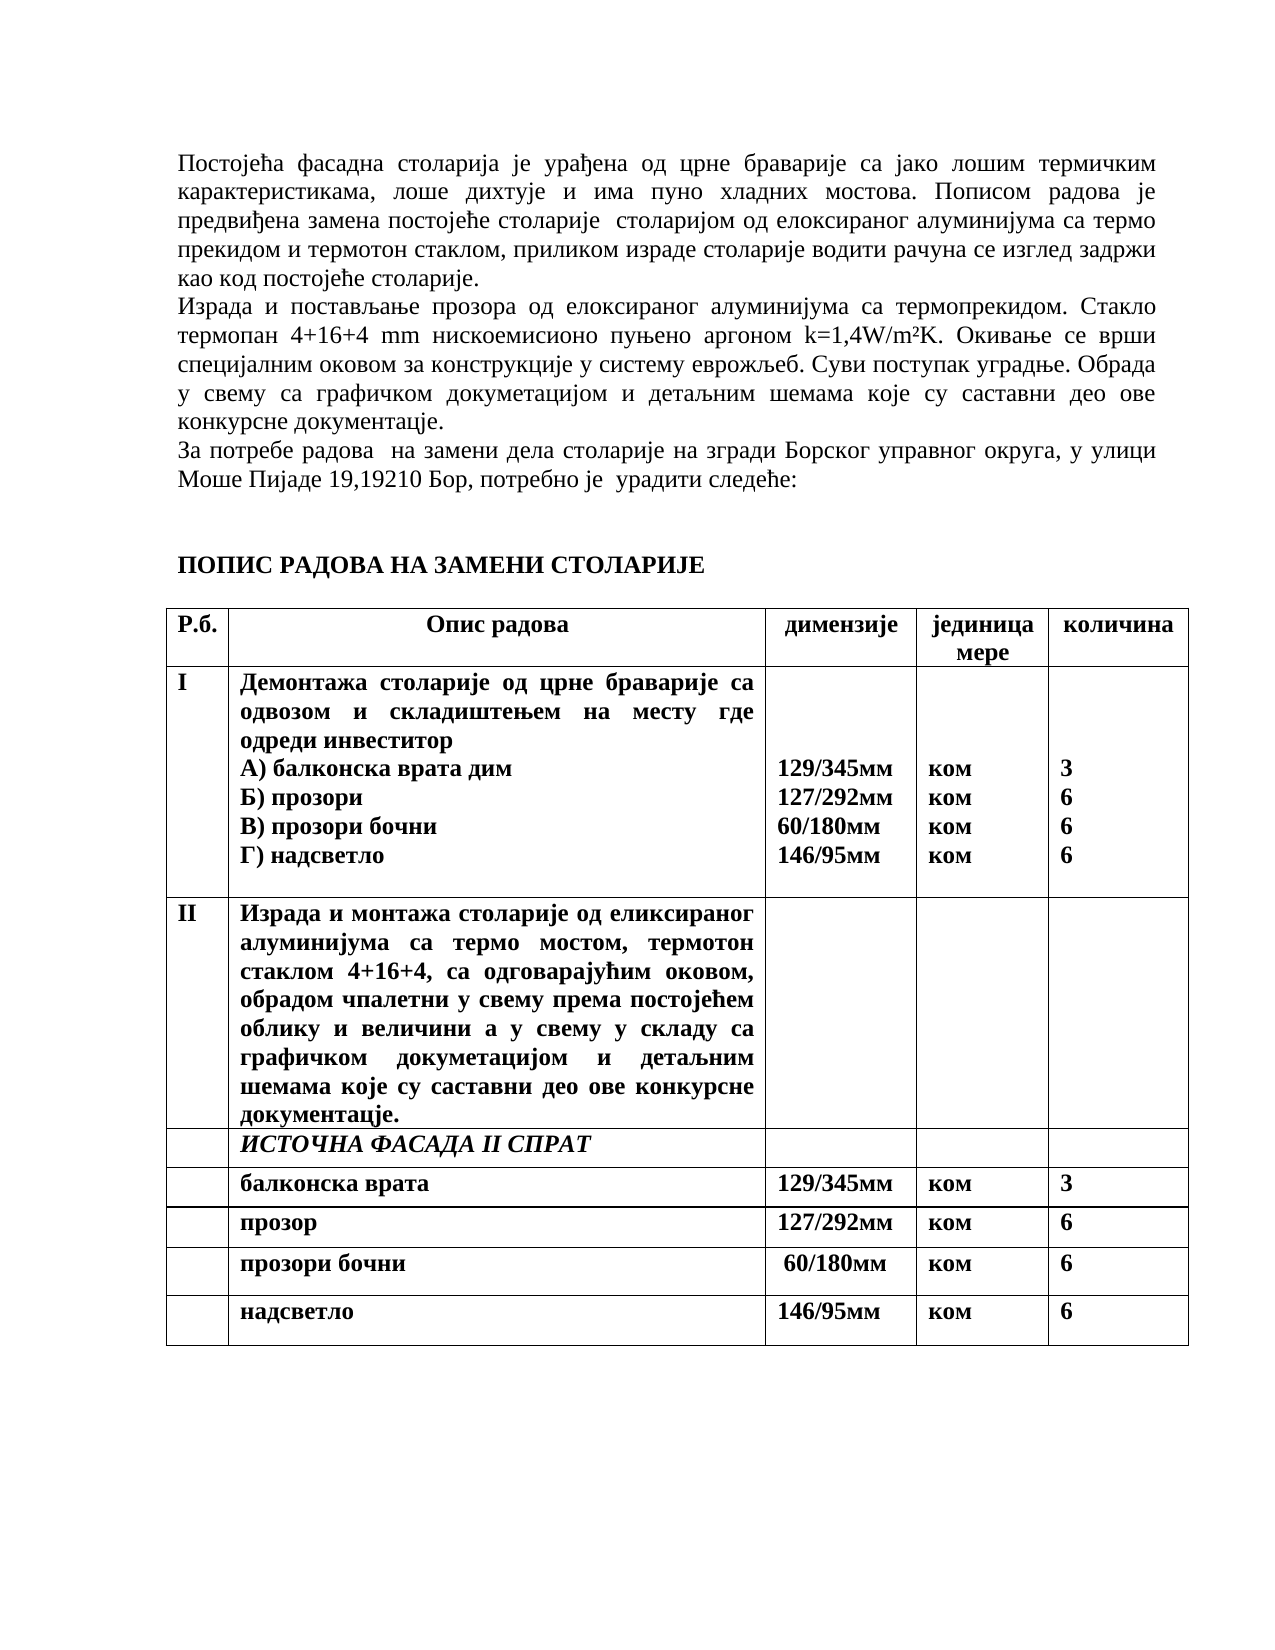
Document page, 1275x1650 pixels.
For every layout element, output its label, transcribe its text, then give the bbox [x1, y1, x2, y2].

table_cell [766, 898, 916, 1128]
table_header Р.б. [167, 609, 228, 666]
table_header количина [1049, 609, 1188, 666]
table_cell I [167, 667, 228, 897]
table_header јединица мере [917, 609, 1048, 666]
table_cell 6 [1049, 1208, 1188, 1247]
table_cell прозор [229, 1208, 765, 1247]
table_cell надсветло [229, 1296, 765, 1345]
table_cell 3 6 6 6 [1049, 667, 1188, 897]
table_cell [917, 898, 1048, 1128]
table_cell [167, 1129, 228, 1167]
text ПОПИС РАДОВА НА ЗАМЕНИ СТОЛАРИЈЕ [177, 550, 1157, 579]
table_cell [1049, 898, 1188, 1128]
table_cell [167, 1168, 228, 1206]
table_cell Израда и монтажа столарије од еликсираног алуминијума са термо мостом, термотон стаклом 4+16+4, са одговарајућим оковом, обрадом чпалетни у свему према постојећем облику и величини а у свему у складу са графичком докуметацијом и детаљним шемама које су саставни део ове конкурсне документацје. [229, 898, 765, 1128]
table_cell ком [917, 1208, 1048, 1247]
table_cell Демонтажа столарије од црне браварије са одвозом и складиштењем на месту где одреди инвеститор А) балконска врата дим Б) прозори В) прозори бочни Г) надсветло [229, 667, 765, 897]
table_cell [167, 1296, 228, 1345]
table_cell 6 [1049, 1296, 1188, 1345]
table_cell 127/292мм [766, 1208, 916, 1247]
table_cell ком [917, 1248, 1048, 1295]
table_cell 60/180мм [766, 1248, 916, 1295]
table_cell прозори бочни [229, 1248, 765, 1295]
table_header Опис радова [229, 609, 765, 666]
table_cell [167, 1248, 228, 1295]
table_cell [766, 1129, 916, 1167]
table_cell 6 [1049, 1248, 1188, 1295]
text За потребе радова на замени дела столарије на згради Борског управног округа, у улици Моше Пијаде 19,19210 Бор, потребно је урадити следеће: [177, 435, 1157, 493]
table_cell 3 [1049, 1168, 1188, 1206]
table_cell 129/345мм [766, 1168, 916, 1206]
table_header димензије [766, 609, 916, 666]
table_cell 129/345мм 127/292мм 60/180мм 146/95мм [766, 667, 916, 897]
table_cell II [167, 898, 228, 1128]
table_cell [1049, 1129, 1188, 1167]
table_cell [167, 1208, 228, 1247]
table_cell балконска врата [229, 1168, 765, 1206]
text Израда и постављање прозора од елоксираног алуминијума са термопрекидом. Стакло термопан 4+16+4 mm нискоемисионо пуњено аргоном k=1,4W/m²K. Окивање се врши специјалним оковом за конструкције у систему еврожљеб. Суви поступак уградње. Обрада у свему са графичком докуметацијом и детаљним шемама које су саставни део ове конкурсне документацје. [177, 291, 1157, 435]
table_cell [917, 1129, 1048, 1167]
table_cell ком [917, 1296, 1048, 1345]
table_cell 146/95мм [766, 1296, 916, 1345]
table_cell ИСТОЧНА ФАСАДА II СПРАТ [229, 1129, 765, 1167]
table_cell ком ком ком ком [917, 667, 1048, 897]
table_cell ком [917, 1168, 1048, 1206]
text Постојећа фасадна столарија је урађена од црне браварије са јако лошим термичким карактеристикама, лоше дихтује и има пуно хладних мостова. Пописом радова је предвиђена замена постојеће столарије столаријом од елоксираног алуминијума са термо прекидом и термотон стаклом, приликом израде столарије водити рачуна се изглед задржи као код постојеће столарије. [177, 148, 1157, 291]
